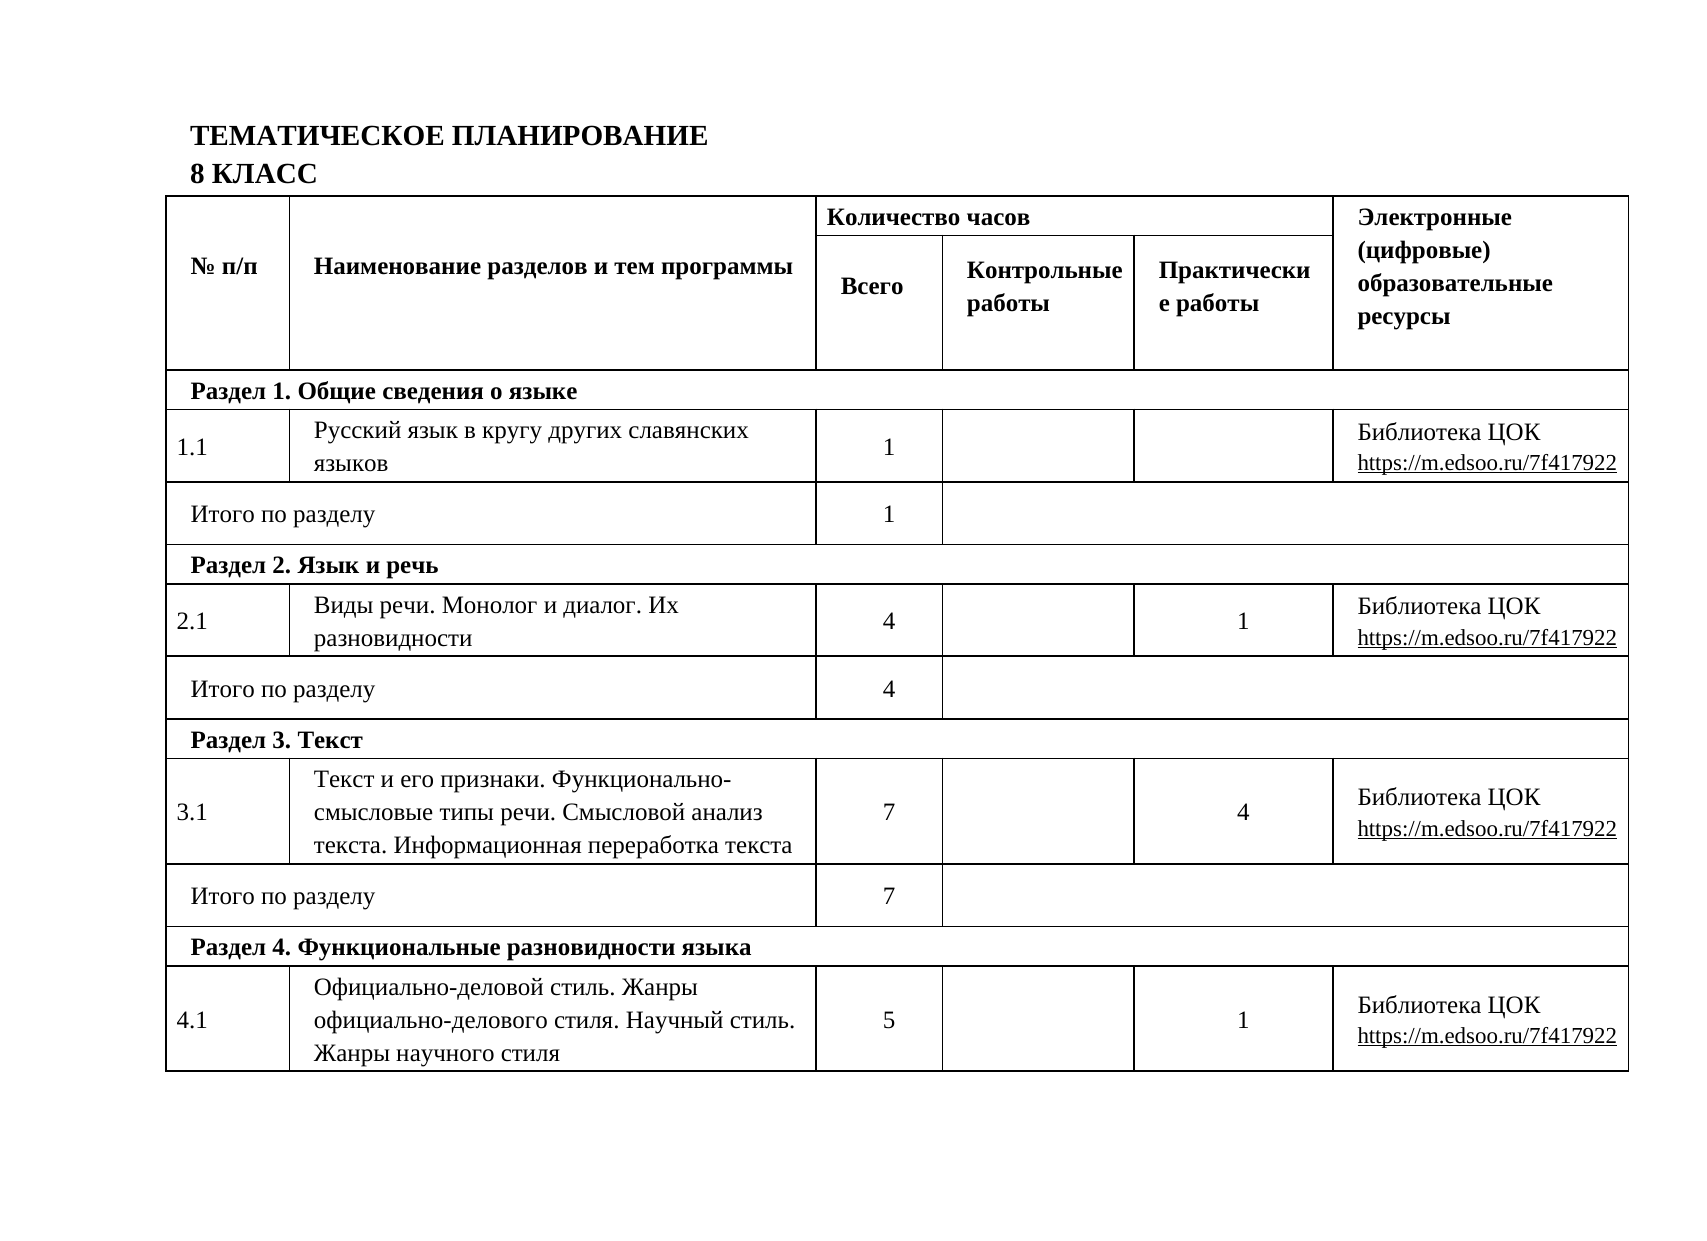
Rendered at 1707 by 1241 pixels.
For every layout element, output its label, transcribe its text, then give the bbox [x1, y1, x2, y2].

table_cell 2.1 [167, 585, 289, 655]
table_cell [943, 759, 1133, 863]
table_header № п/п [167, 197, 289, 369]
table_cell Раздел 2. Язык и речь [167, 545, 1628, 583]
table_cell 1 [817, 410, 942, 481]
table_cell 4 [817, 657, 942, 718]
table_cell Текст и его признаки. Функционально-смысловые типы речи. Смысловой анализ текста. Информационная переработка текста [290, 759, 815, 863]
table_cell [1334, 967, 1628, 1070]
table_cell 4.1 [167, 967, 289, 1070]
table_cell [943, 410, 1133, 481]
table_cell 7 [817, 865, 942, 926]
table_cell 1 [817, 483, 942, 544]
table_cell [943, 483, 1628, 544]
table_cell Контрольные работы [943, 236, 1133, 369]
table_cell Раздел 1. Общие сведения о языке [167, 371, 1628, 408]
table_cell Раздел 4. Функциональные разновидности языка [167, 927, 1628, 965]
table_cell 1 [1135, 585, 1332, 655]
table_cell Раздел 3. Текст [167, 720, 1628, 757]
table_cell Русский язык в кругу других славянских языков [290, 410, 815, 481]
table_cell [943, 657, 1628, 718]
table_cell Библиотека ЦОК https://m.edsoo.ru/7f417922 [1334, 759, 1628, 863]
table_cell 1.1 [167, 410, 289, 481]
table_cell [943, 865, 1628, 926]
table_cell Официально-деловой стиль. Жанры официально-делового стиля. Научный стиль. Жанры научного стиля [290, 967, 815, 1070]
table_cell Итого по разделу [167, 865, 815, 926]
text ТЕМАТИЧЕСКОЕ ПЛАНИРОВАНИЕ [190, 118, 1618, 152]
table_cell 4 [1135, 759, 1332, 863]
table_cell Практические работы [1135, 236, 1332, 369]
table_cell Итого по разделу [167, 483, 815, 544]
table_cell 4 [817, 585, 942, 655]
table_cell 1 [1135, 967, 1332, 1070]
table_cell Всего [817, 236, 942, 369]
table_header Электронные (цифровые) образовательные ресурсы [1334, 197, 1628, 369]
table_cell 3.1 [167, 759, 289, 863]
table_cell 5 [817, 967, 942, 1070]
table_cell Библиотека ЦОК https://m.edsoo.ru/7f417922 [1334, 585, 1628, 655]
table_header Наименование разделов и тем программы [290, 197, 815, 369]
text 8 КЛАСС [190, 157, 1618, 190]
table_cell [943, 967, 1133, 1070]
table_cell 7 [817, 759, 942, 863]
table_cell Итого по разделу [167, 657, 815, 718]
table_cell [943, 585, 1133, 655]
table_cell Библиотека ЦОК https://m.edsoo.ru/7f417922 [1334, 410, 1628, 481]
table_cell [1135, 410, 1332, 481]
table_header Количество часов [817, 197, 1332, 234]
table_cell Виды речи. Монолог и диалог. Их разновидности [290, 585, 815, 655]
